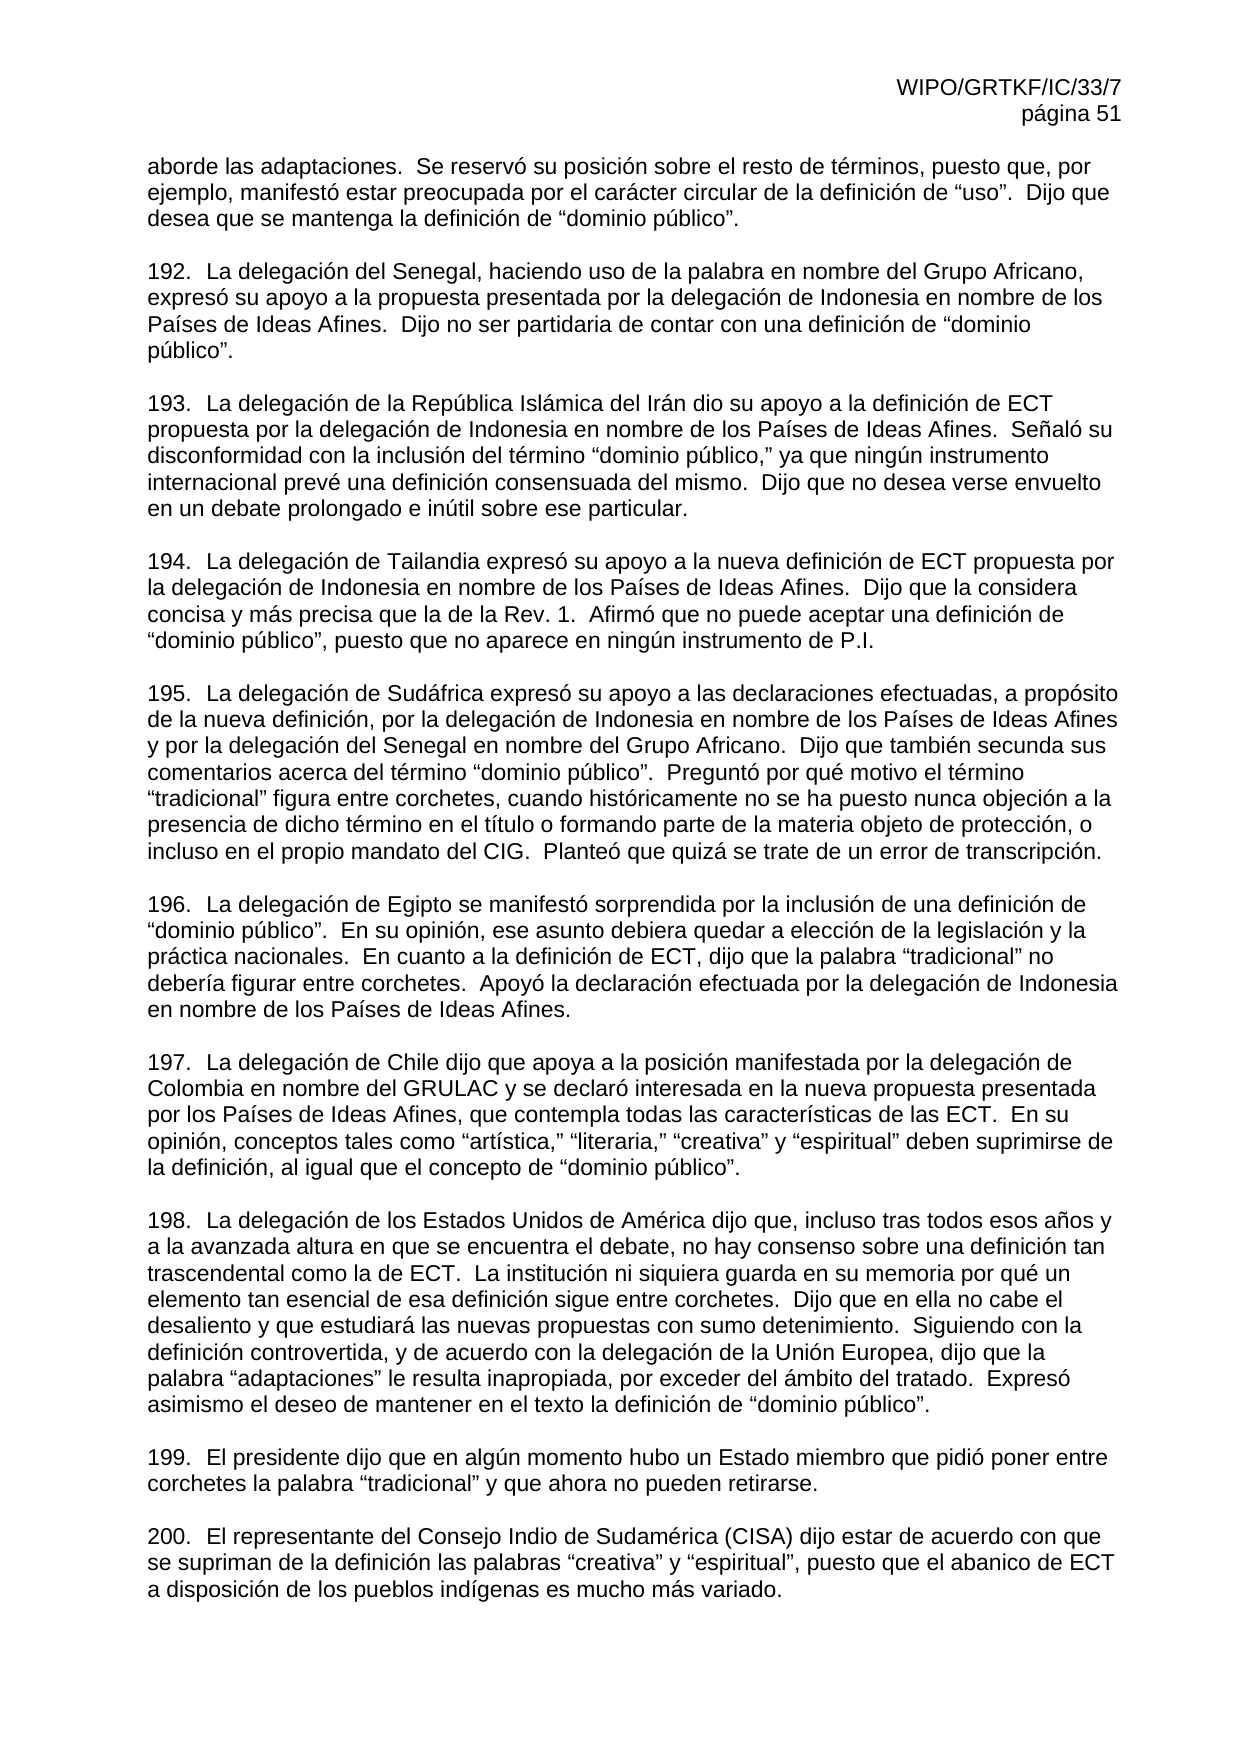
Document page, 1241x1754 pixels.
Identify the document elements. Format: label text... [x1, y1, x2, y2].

list La delegación de Sudáfrica expresó su apoyo a las declaraciones efectuadas, a propósito de la nueva definición, por la delegación de Indonesia en nombre de los Países de Ideas Afines y por la delegación del Senegal en nombre del Grupo Africano. Dijo que también secunda sus comentarios acerca del término “dominio público”. Preguntó por qué motivo el término “tradicional” figura entre corchetes, cuando históricamente no se ha puesto nunca objeción a la presencia de dicho término en el título o formando parte de la materia objeto de protección, o incluso en el propio mandato del CIG. Planteó que quizá se trate de un error de transcripción. [147, 680, 1122, 864]
list La delegación del Senegal, haciendo uso de la palabra en nombre del Grupo Africano, expresó su apoyo a la propuesta presentada por la delegación de Indonesia en nombre de los Países de Ideas Afines. Dijo no ser partidaria de contar con una definición de “dominio público”. [147, 258, 1122, 363]
list El presidente dijo que en algún momento hubo un Estado miembro que pidió poner entre corchetes la palabra “tradicional” y que ahora no pueden retirarse. [147, 1444, 1122, 1497]
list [147, 153, 1122, 232]
list La delegación de los Estados Unidos de América dijo que, incluso tras todos esos años y a la avanzada altura en que se encuentra el debate, no hay consenso sobre una definición tan trascendental como la de ECT. La institución ni siquiera guarda en su memoria por qué un elemento tan esencial de esa definición sigue entre corchetes. Dijo que en ella no cabe el desaliento y que estudiará las nuevas propuestas con sumo detenimiento. Siguiendo con la definición controvertida, y de acuerdo con la delegación de la Unión Europea, dijo que la palabra “adaptaciones” le resulta inapropiada, por exceder del ámbito del tratado. Expresó asimismo el deseo de mantener en el texto la definición de “dominio público”. [147, 1207, 1122, 1418]
list El representante del Consejo Indio de Sudamérica (CISA) dijo estar de acuerdo con que se supriman de la definición las palabras “creativa” y “espiritual”, puesto que el abanico de ECT a disposición de los pueblos indígenas es mucho más variado. [147, 1523, 1122, 1602]
list La delegación de Egipto se manifestó sorprendida por la inclusión de una definición de “dominio público”. En su opinión, ese asunto debiera quedar a elección de la legislación y la práctica nacionales. En cuanto a la definición de ECT, dijo que la palabra “tradicional” no debería figurar entre corchetes. Apoyó la declaración efectuada por la delegación de Indonesia en nombre de los Países de Ideas Afines. [147, 891, 1122, 1022]
list La delegación de Chile dijo que apoya a la posición manifestada por la delegación de Colombia en nombre del GRULAC y se declaró interesada en la nueva propuesta presentada por los Países de Ideas Afines, que contempla todas las características de las ECT. En su opinión, conceptos tales como “artística,” “literaria,” “creativa” y “espiritual” deben suprimirse de la definición, al igual que el concepto de “dominio público”. [147, 1049, 1122, 1180]
list La delegación de Tailandia expresó su apoyo a la nueva definición de ECT propuesta por la delegación de Indonesia en nombre de los Países de Ideas Afines. Dijo que la considera concisa y más precisa que la de la Rev. 1. Afirmó que no puede aceptar una definición de “dominio público”, puesto que no aparece en ningún instrumento de P.I. [147, 548, 1122, 653]
list La delegación de la República Islámica del Irán dio su apoyo a la definición de ECT propuesta por la delegación de Indonesia en nombre de los Países de Ideas Afines. Señaló su disconformidad con la inclusión del término “dominio público,” ya que ningún instrumento internacional prevé una definición consensuada del mismo. Dijo que no desea verse envuelto en un debate prolongado e inútil sobre ese particular. [147, 390, 1122, 522]
